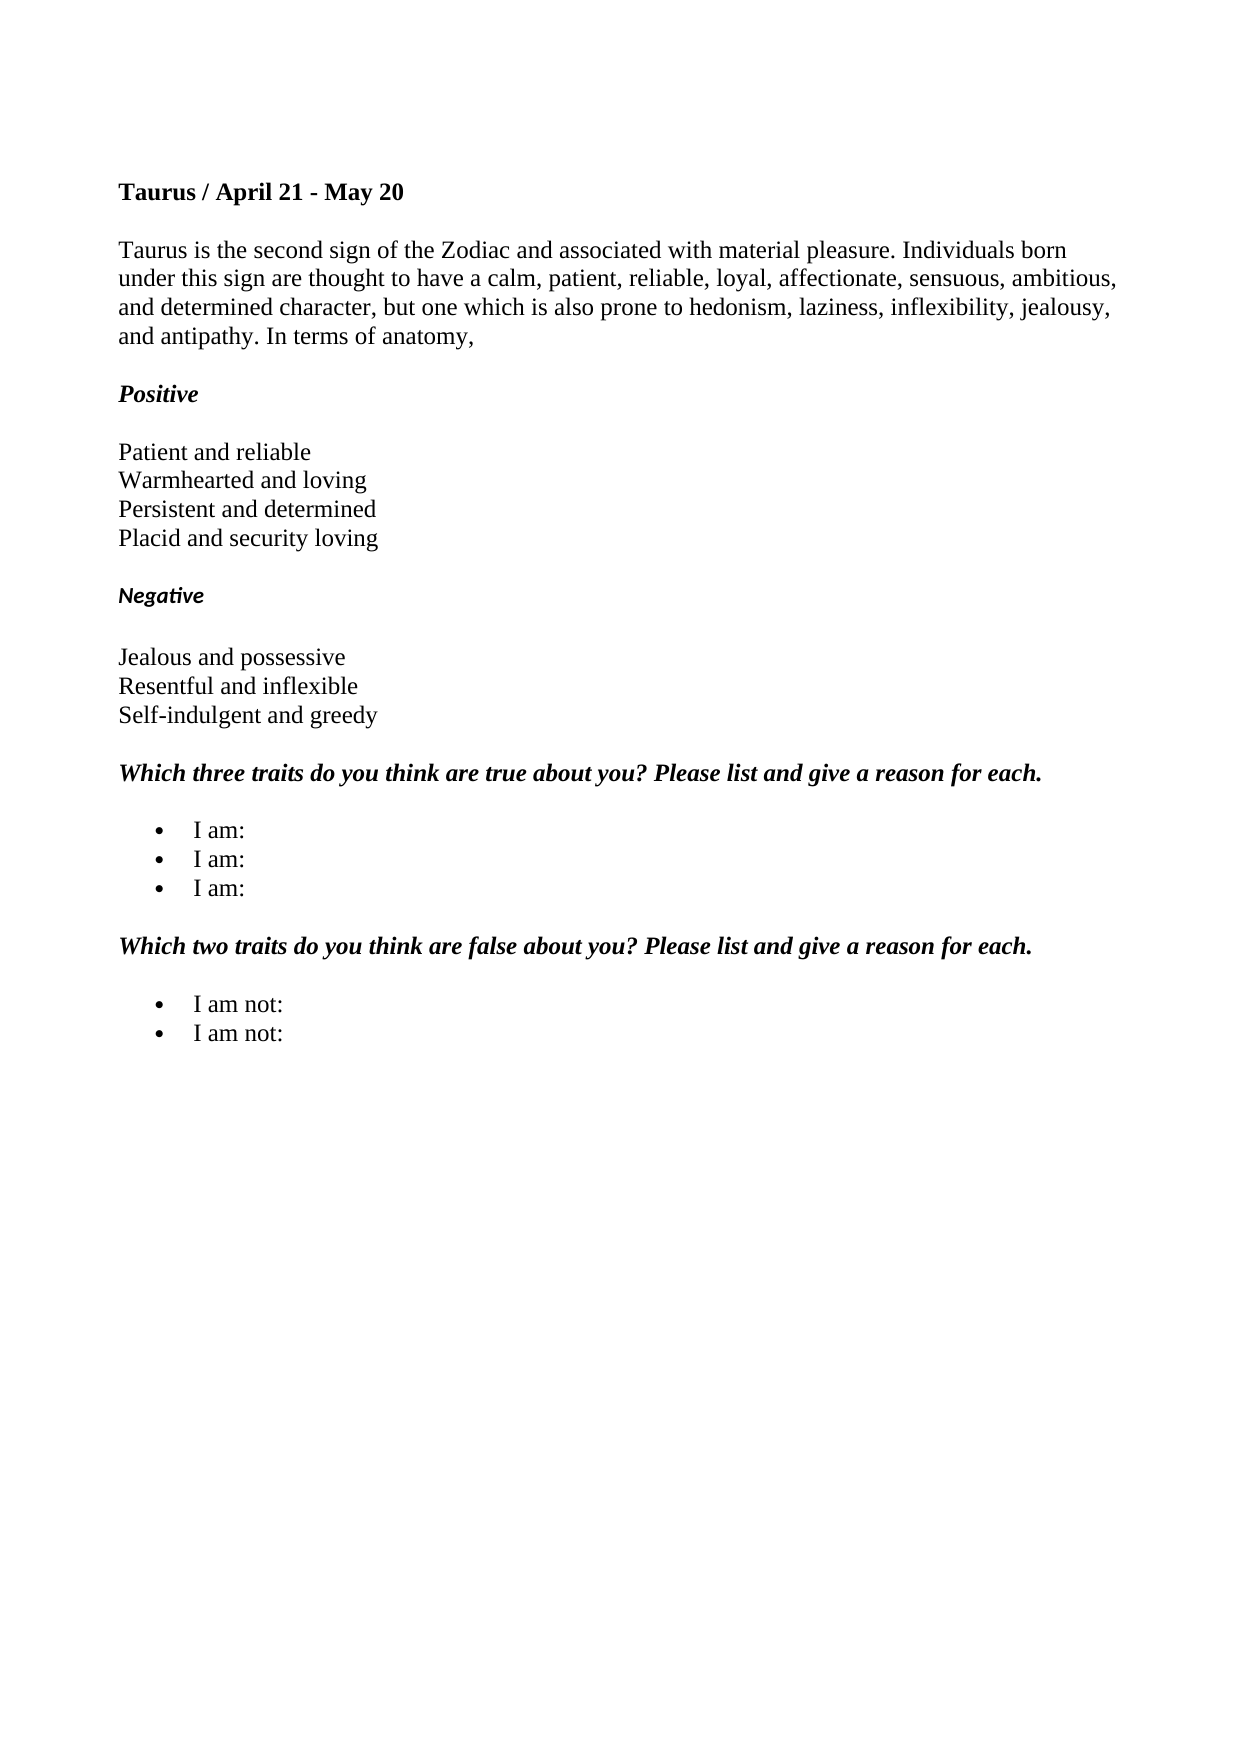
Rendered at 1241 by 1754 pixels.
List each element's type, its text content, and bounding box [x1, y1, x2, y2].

list I am not: [156, 1018, 1122, 1046]
text Taurus / April 21 - May 20 [118, 177, 1122, 206]
text Which two traits do you think are false about you? Please list and give a reason for each. [118, 931, 1122, 960]
text Which three traits do you think are true about you? Please list and give a reason for each. [118, 758, 1122, 786]
list I am: [156, 844, 1122, 873]
text Taurus is the second sign of the Zodiac and associated with material pleasure. Individuals born under this sign are thought to have a calm, patient, reliable, loyal, affectionate, sensuous, ambitious, and determined character, but one which is also prone to hedonism, laziness, inflexibility, jealousy, and antipathy. In terms of anatomy, [118, 235, 1122, 350]
list I am: [156, 816, 1122, 844]
text Negative [118, 581, 1122, 609]
list I am not: [156, 989, 1122, 1018]
text Patient and reliable Warmhearted and loving Persistent and determined Placid and security loving [118, 437, 1122, 552]
text Jealous and possessive Resentful and inflexible Self-indulgent and greedy [118, 642, 1122, 728]
text Positive [118, 379, 1122, 408]
list I am: [156, 873, 1122, 902]
